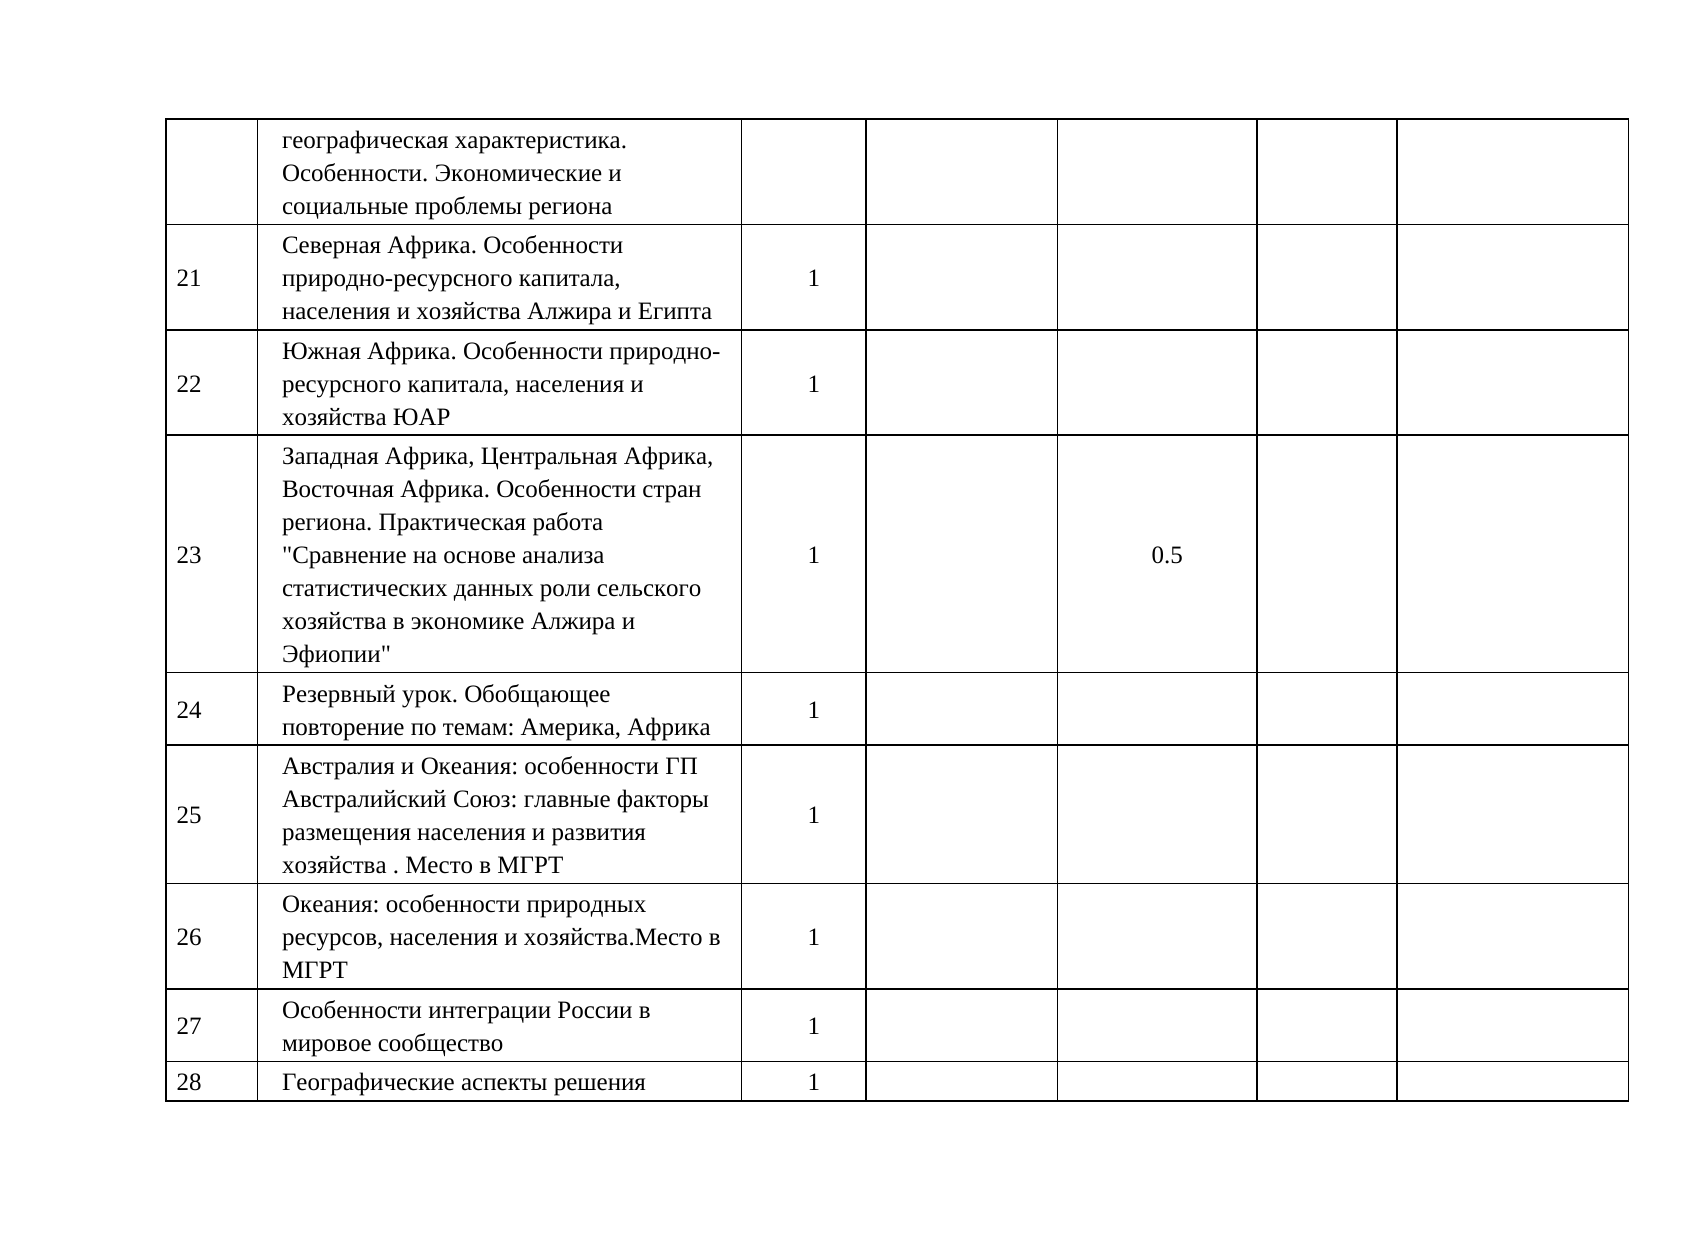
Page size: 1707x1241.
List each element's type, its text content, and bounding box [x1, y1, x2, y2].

table_cell 1 [742, 673, 865, 744]
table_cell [258, 120, 741, 223]
table_cell [1398, 331, 1628, 434]
table_cell 26 [167, 884, 257, 988]
table_cell [1258, 331, 1396, 434]
table_cell Резервный урок. Обобщающее повторение по темам: Америка, Африка [258, 673, 741, 744]
table_cell [1398, 1062, 1628, 1100]
table_cell Северная Африка. Особенности природно-ресурсного капитала, населения и хозяйства Алжира и Египта [258, 225, 741, 329]
table_cell [1258, 884, 1396, 988]
table_cell [1058, 673, 1256, 744]
table_cell [1258, 673, 1396, 744]
table_cell [867, 884, 1057, 988]
table_cell [1398, 225, 1628, 329]
table_cell [1258, 225, 1396, 329]
table_cell [1398, 436, 1628, 672]
table_cell 1 [742, 331, 865, 434]
table_cell 1 [742, 225, 865, 329]
table_cell 1 [742, 990, 865, 1061]
table_cell 23 [167, 436, 257, 672]
table_cell [1398, 120, 1628, 223]
table_cell [1058, 746, 1256, 883]
table_cell [867, 673, 1057, 744]
table_cell [1058, 884, 1256, 988]
table_cell [867, 990, 1057, 1061]
table_cell [1258, 436, 1396, 672]
table_cell [867, 331, 1057, 434]
table_cell 0.5 [1058, 436, 1256, 672]
table_cell 27 [167, 990, 257, 1061]
table_cell [867, 225, 1057, 329]
table_cell [1058, 225, 1256, 329]
table_cell [867, 436, 1057, 672]
table_cell [1058, 1062, 1256, 1100]
table_cell 21 [167, 225, 257, 329]
table_cell [1258, 120, 1396, 223]
table_cell [867, 746, 1057, 883]
table_cell Особенности интеграции России в мировое сообщество [258, 990, 741, 1061]
table_cell 1 [742, 436, 865, 672]
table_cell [258, 1062, 741, 1100]
table_cell [867, 1062, 1057, 1100]
table_cell [1398, 746, 1628, 883]
table_cell [1398, 884, 1628, 988]
table_cell 25 [167, 746, 257, 883]
table_cell 24 [167, 673, 257, 744]
table_cell 1 [742, 1062, 865, 1100]
table_cell Австралия и Океания: особенности ГП Австралийский Союз: главные факторы размещения населения и развития хозяйства . Место в МГРТ [258, 746, 741, 883]
table_cell [1258, 990, 1396, 1061]
table_cell 22 [167, 331, 257, 434]
table_cell [1398, 990, 1628, 1061]
table_cell Океания: особенности природных ресурсов, населения и хозяйства.Место в МГРТ [258, 884, 741, 988]
table_cell [867, 120, 1057, 223]
table_cell Южная Африка. Особенности природно-ресурсного капитала, населения и хозяйства ЮАР [258, 331, 741, 434]
table_cell 1 [742, 884, 865, 988]
table_cell [1258, 746, 1396, 883]
table_cell [1058, 331, 1256, 434]
table_cell [1258, 1062, 1396, 1100]
table_cell 1 [742, 120, 865, 223]
table_cell 20 [167, 120, 257, 223]
table_cell Западная Африка, Центральная Африка, Восточная Африка. Особенности стран региона. Практическая работа "Сравнение на основе анализа статистических данных роли сельского хозяйства в экономике Алжира и Эфиопии" [258, 436, 741, 672]
table_cell [1058, 120, 1256, 223]
table_cell [1058, 990, 1256, 1061]
table_cell 1 [742, 746, 865, 883]
table_cell [1398, 673, 1628, 744]
table_cell 28 [167, 1062, 257, 1100]
